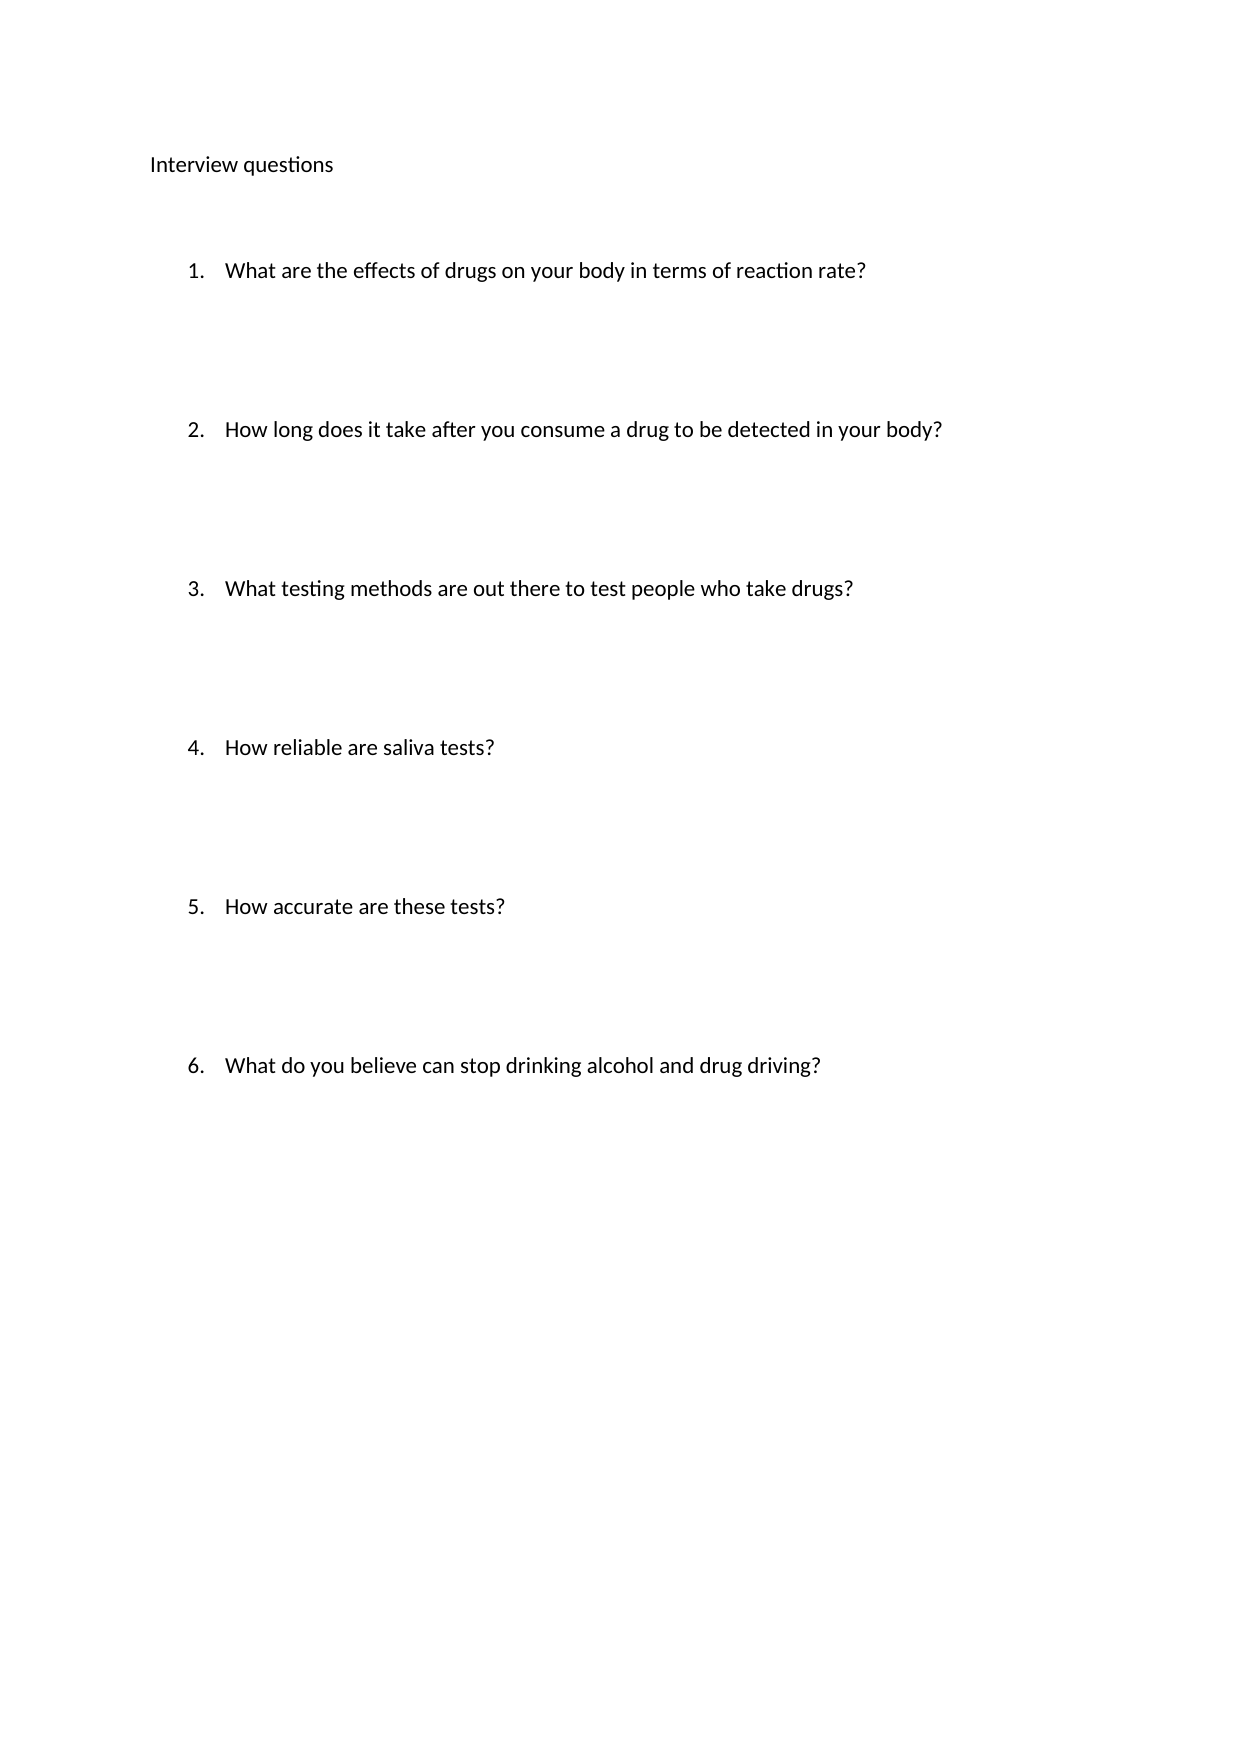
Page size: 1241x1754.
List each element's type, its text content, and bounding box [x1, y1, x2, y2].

list How accurate are these tests? [187, 892, 1090, 920]
list How long does it take after you consume a drug to be detected in your body? [187, 415, 1090, 443]
list What do you believe can stop drinking alcohol and drug driving? [187, 1051, 1090, 1079]
list What are the effects of drugs on your body in terms of reaction rate? [187, 256, 1090, 284]
text Interview questions [150, 150, 1090, 178]
list What testing methods are out there to test people who take drugs? [187, 574, 1090, 602]
list How reliable are saliva tests? [187, 733, 1090, 761]
